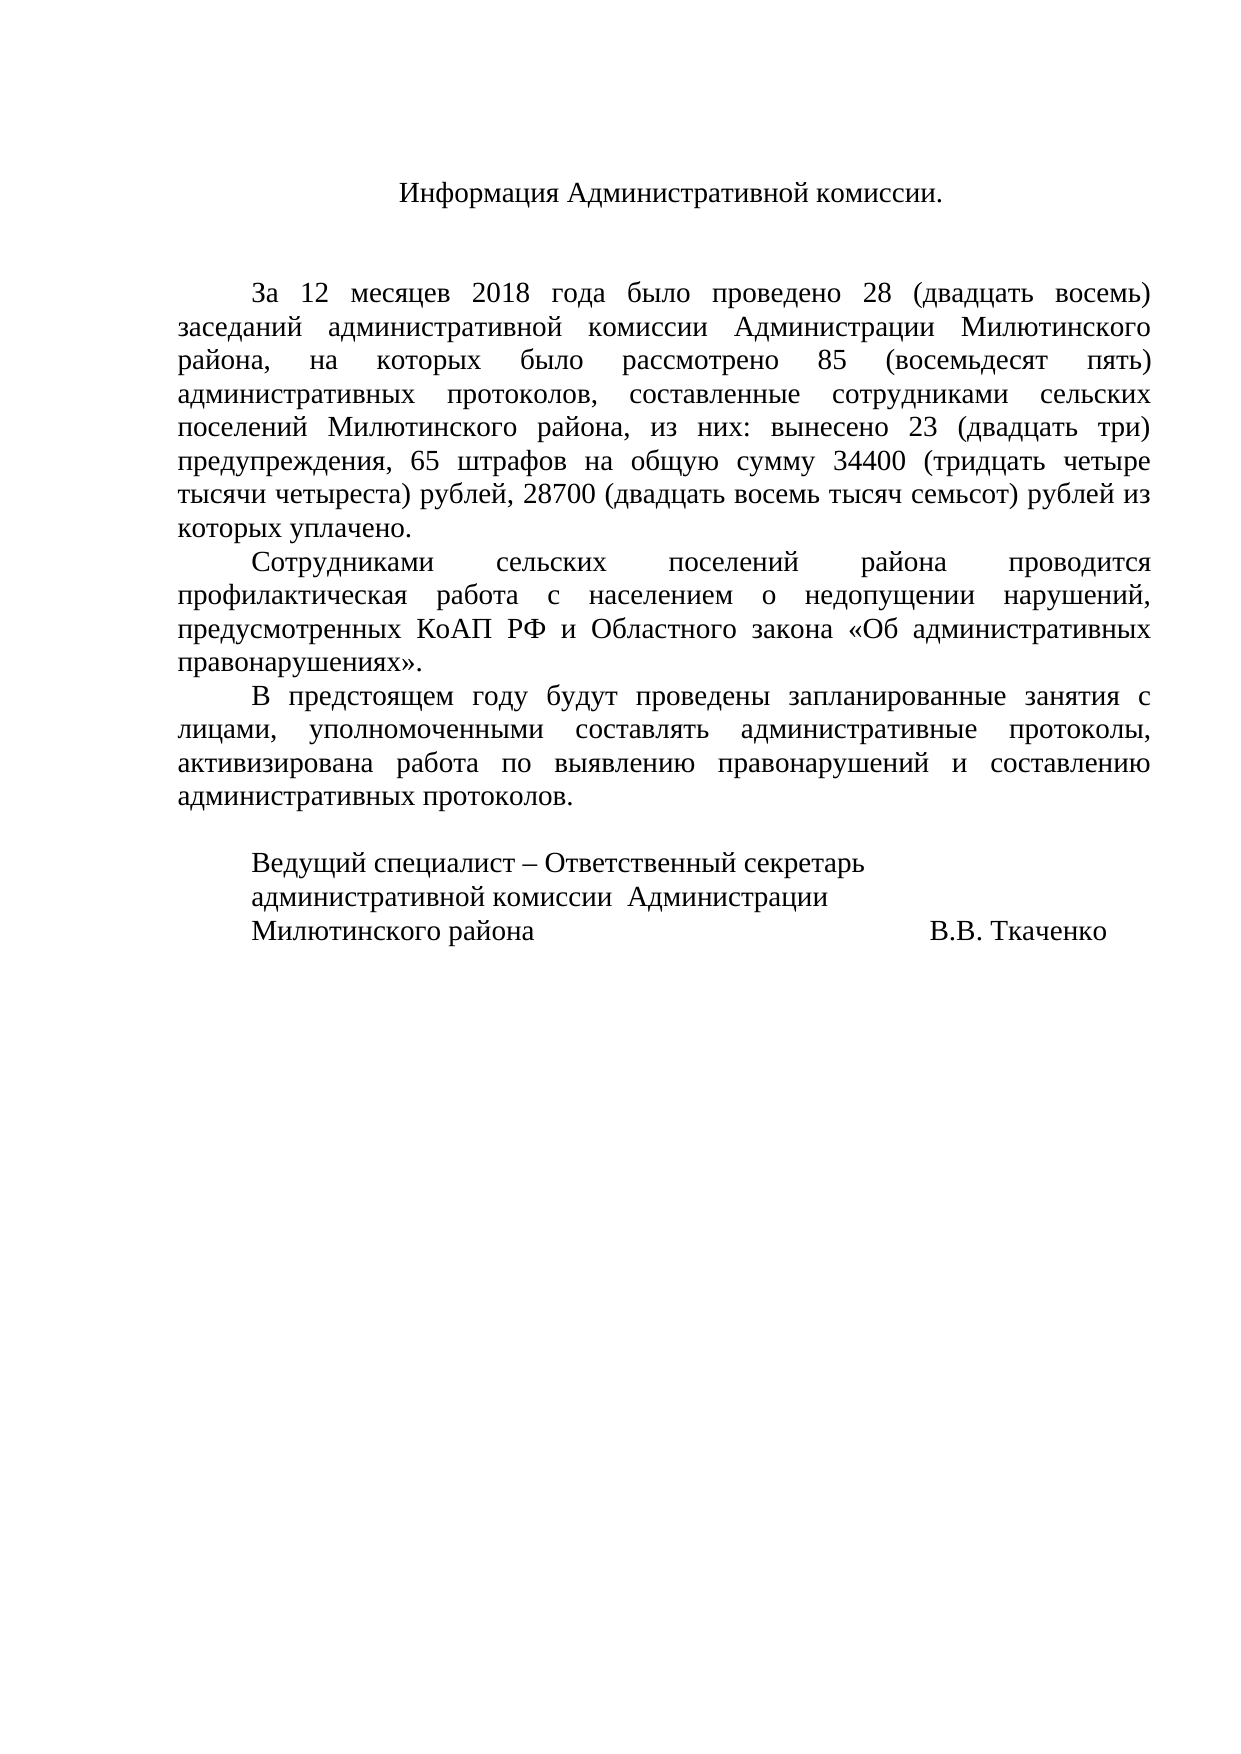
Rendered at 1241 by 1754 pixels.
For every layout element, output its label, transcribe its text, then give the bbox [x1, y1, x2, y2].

text Ведущий специалист – Ответственный секретарь [177, 846, 1152, 879]
text Милютинского района В.В. Ткаченко [177, 913, 1152, 946]
text Информация Административной комиссии. [177, 175, 1152, 208]
text За 12 месяцев 2018 года было проведено 28 (двадцать восемь) заседаний административной комиссии Администрации Милютинского района, на которых было рассмотрено 85 (восемьдесят пять) административных протоколов, составленные сотрудниками сельских поселений Милютинского района, из них: вынесено 23 (двадцать три) предупреждения, 65 штрафов на общую сумму 34400 (тридцать четыре тысячи четыреста) рублей, 28700 (двадцать восемь тысяч семьсот) рублей из которых уплачено. [177, 275, 1152, 544]
text В предстоящем году будут проведены запланированные занятия с лицами, уполномоченными составлять административные протоколы, активизирована работа по выявлению правонарушений и составлению административных протоколов. [177, 678, 1152, 812]
text Сотрудниками сельских поселений района проводится профилактическая работа с населением о недопущении нарушений, предусмотренных КоАП РФ и Областного закона «Об административных правонарушениях». [177, 544, 1152, 678]
text административной комиссии Администрации [177, 879, 1152, 913]
